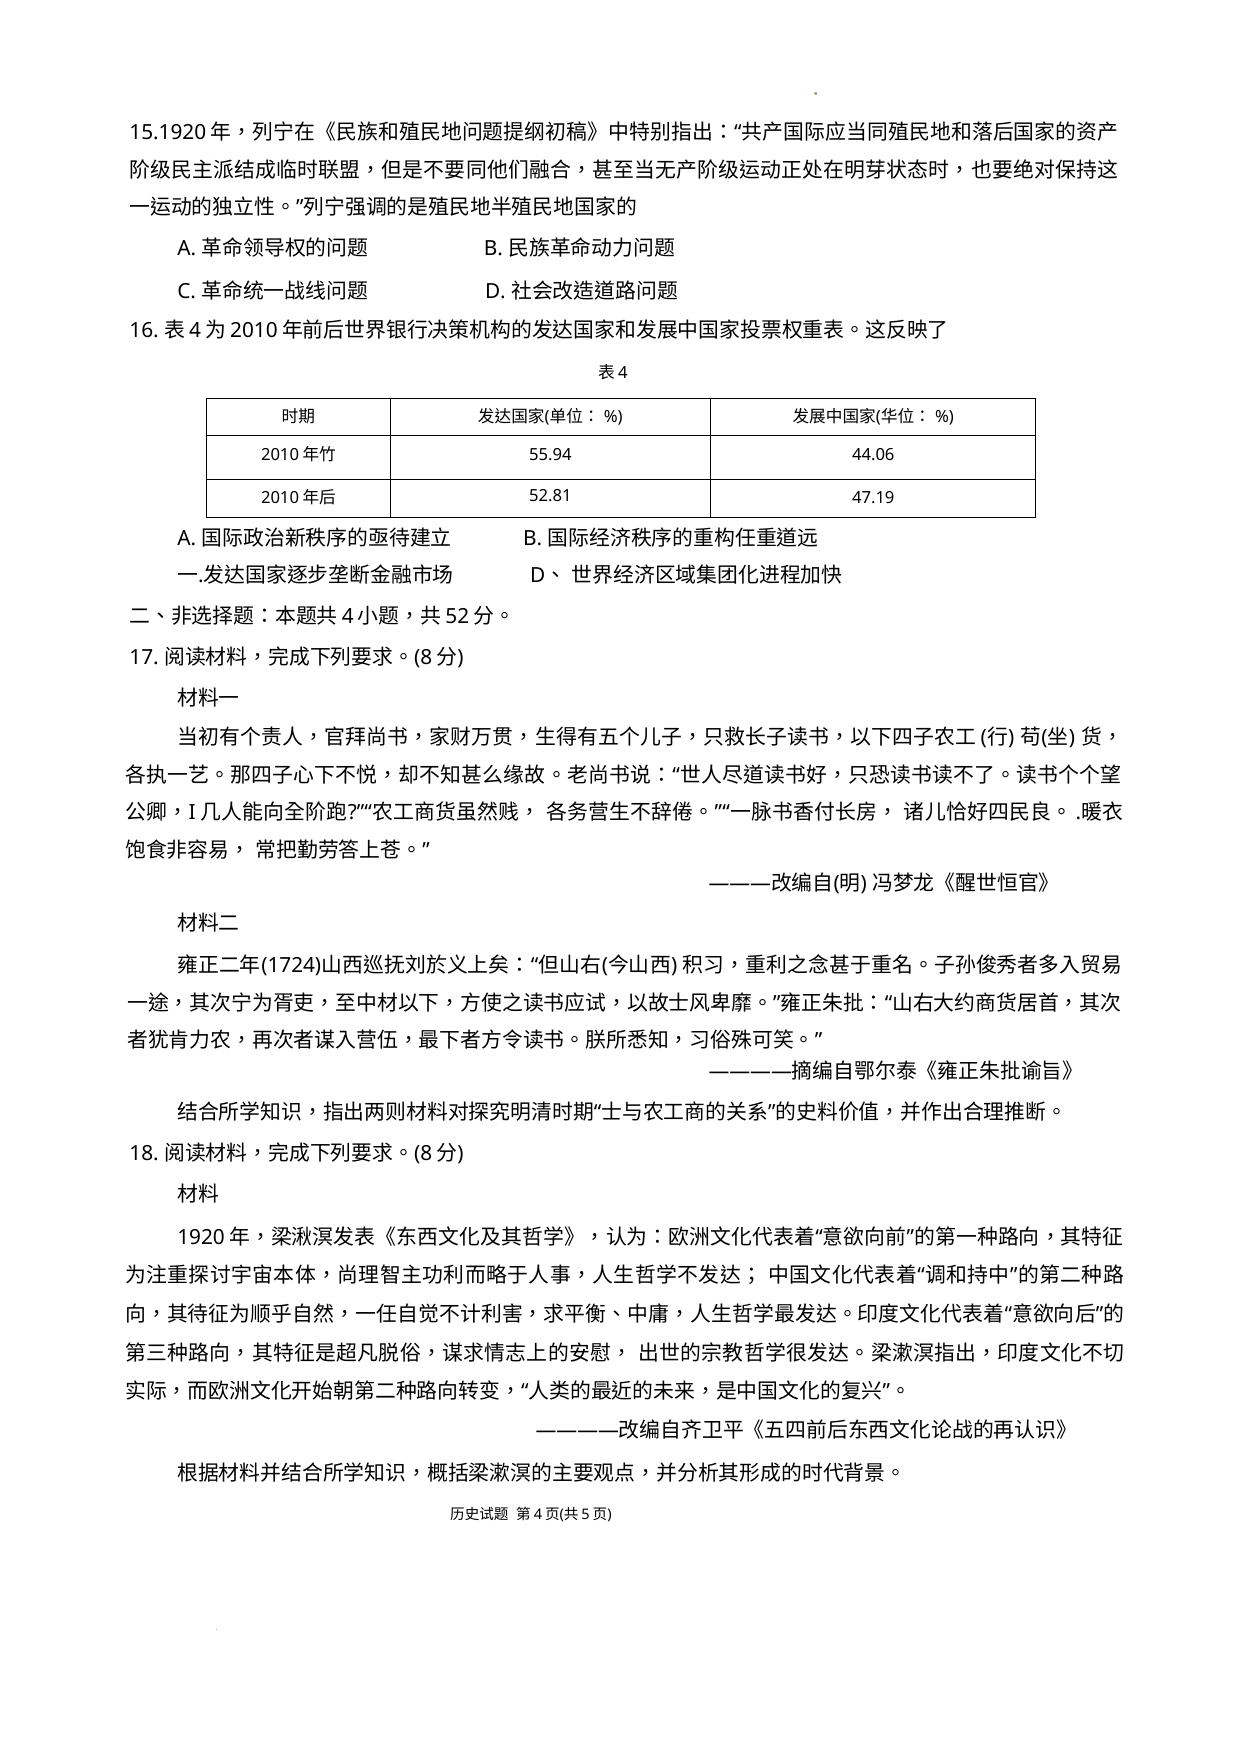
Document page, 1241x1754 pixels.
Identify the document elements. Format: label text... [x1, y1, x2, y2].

table_header 时期 [207, 399, 390, 435]
table_header 发达国家(单位： %) [391, 399, 710, 435]
text 15.1920年，列宁在《民族和殖民地问题提纲初稿》中特别指出：“共产国际应当同殖民地和落后国家的资产阶级民主派结成临时联盟，但是不要同他们融合，甚至当无产阶级运动正处在明芽状态时，也要绝对保持这一运动的独立性。”列宁强调的是殖民地半殖民地国家的 [129, 108, 1119, 221]
table_cell 44.06 [711, 436, 1035, 479]
text C. 革命统一战线问题 D. 社会改造道路问题 [177, 276, 1157, 305]
text 18. 阅读材料，完成下列要求。(8分) [129, 1138, 1157, 1167]
text 表4 [598, 356, 1157, 383]
text 一.发达国家逐步垄断金融市场 D、 世界经济区域集团化进程加快 [177, 560, 1157, 588]
text 1920年，梁湫溟发表《东西文化及其哲学》，认为：欧洲文化代表着“意欲向前”的第一种路向，其特征为注重探讨宇宙本体，尚理智主功利而略于人事，人生哲学不发达； 中国文化代表着“调和持中”的第二种路向，其待征为顺乎自然，一任自觉不计利害，求平衡、中庸，人生哲学最发达。印度文化代表着“意欲向后”的第三种路向，其特征是超凡脱俗，谋求情志上的安慰， 出世的宗教哲学很发达。梁漱溟指出，印度文化不切实际，而欧洲文化开始朝第二种路向转变，“人类的最近的未来，是中国文化的复兴”。 [125, 1212, 1126, 1404]
text 材料 [177, 1179, 1157, 1208]
table_cell 2010年竹 [207, 436, 390, 479]
text 历史试题 第4页(共5页) [450, 1499, 1157, 1524]
text 雍正二年(1724)山西巡抚刘於义上矣：“但山右(今山西) 积习，重利之念甚于重名。子孙俊秀者多入贸易一途，其次宁为胥吏，至中材以下，方使之读书应试，以故士风卑靡。”雍正朱批：“山右大约商货居首，其次者犹肯力农，再次者谋入营伍，最下者方令读书。朕所悉知，习俗殊可笑。” [127, 941, 1123, 1054]
text ————改编自齐卫平《五四前后东西文化论战的再认识》 [535, 1415, 1157, 1443]
text ————摘编自鄂尔泰《雍正朱批谕旨》 [708, 1056, 1157, 1084]
text ———改编自(明) 冯梦龙《醒世恒官》 [708, 868, 1157, 896]
text 16. 表4为2010年前后世界银行决策机构的发达国家和发展中国家投票权重表。这反映了 [129, 315, 1157, 344]
text A. 国际政治新秩序的亟待建立 B. 国际经济秩序的重构任重道远 [177, 523, 1157, 552]
text 二、非选择题：本题共4小题，共52分。 [129, 601, 1157, 629]
text 材料二 [177, 908, 1157, 937]
text A. 革命领导权的问题 B. 民族革命动力问题 [177, 233, 1157, 262]
text 材料一 [177, 683, 1157, 711]
table_cell 2010年后 [207, 480, 390, 517]
text 17. 阅读材料，完成下列要求。(8分) [129, 642, 1157, 670]
table_cell 47.19 [711, 480, 1035, 517]
table_header 发展中国家(华位： %) [711, 399, 1035, 435]
text 当初有个责人，官拜尚书，家财万贯，生得有五个儿子，只救长子读书，以下四子农工(行) 苟(坐) 货，各执一艺。那四子心下不悦，却不知甚么缘故。老尚书说：“世人尽道读书好，只恐读书读不了。读书个个望公卿，I几人能向全阶跑?”“农工商货虽然贱， 各务营生不辞倦。”“一脉书香付长房， 诸儿恰好四民良。.暖衣饱食非容易， 常把勤劳答上苍。” [125, 713, 1123, 863]
table_cell 52.81 [391, 480, 710, 517]
table_cell 55.94 [391, 436, 710, 479]
text 结合所学知识，指出两则材料对探究明清时期“士与农工商的关系”的史料价值，并作出合理推断。 [129, 1086, 1126, 1126]
text 根据材料并结合所学知识，概括梁漱溟的主要观点，并分析其形成的时代背景。 [177, 1458, 1157, 1486]
